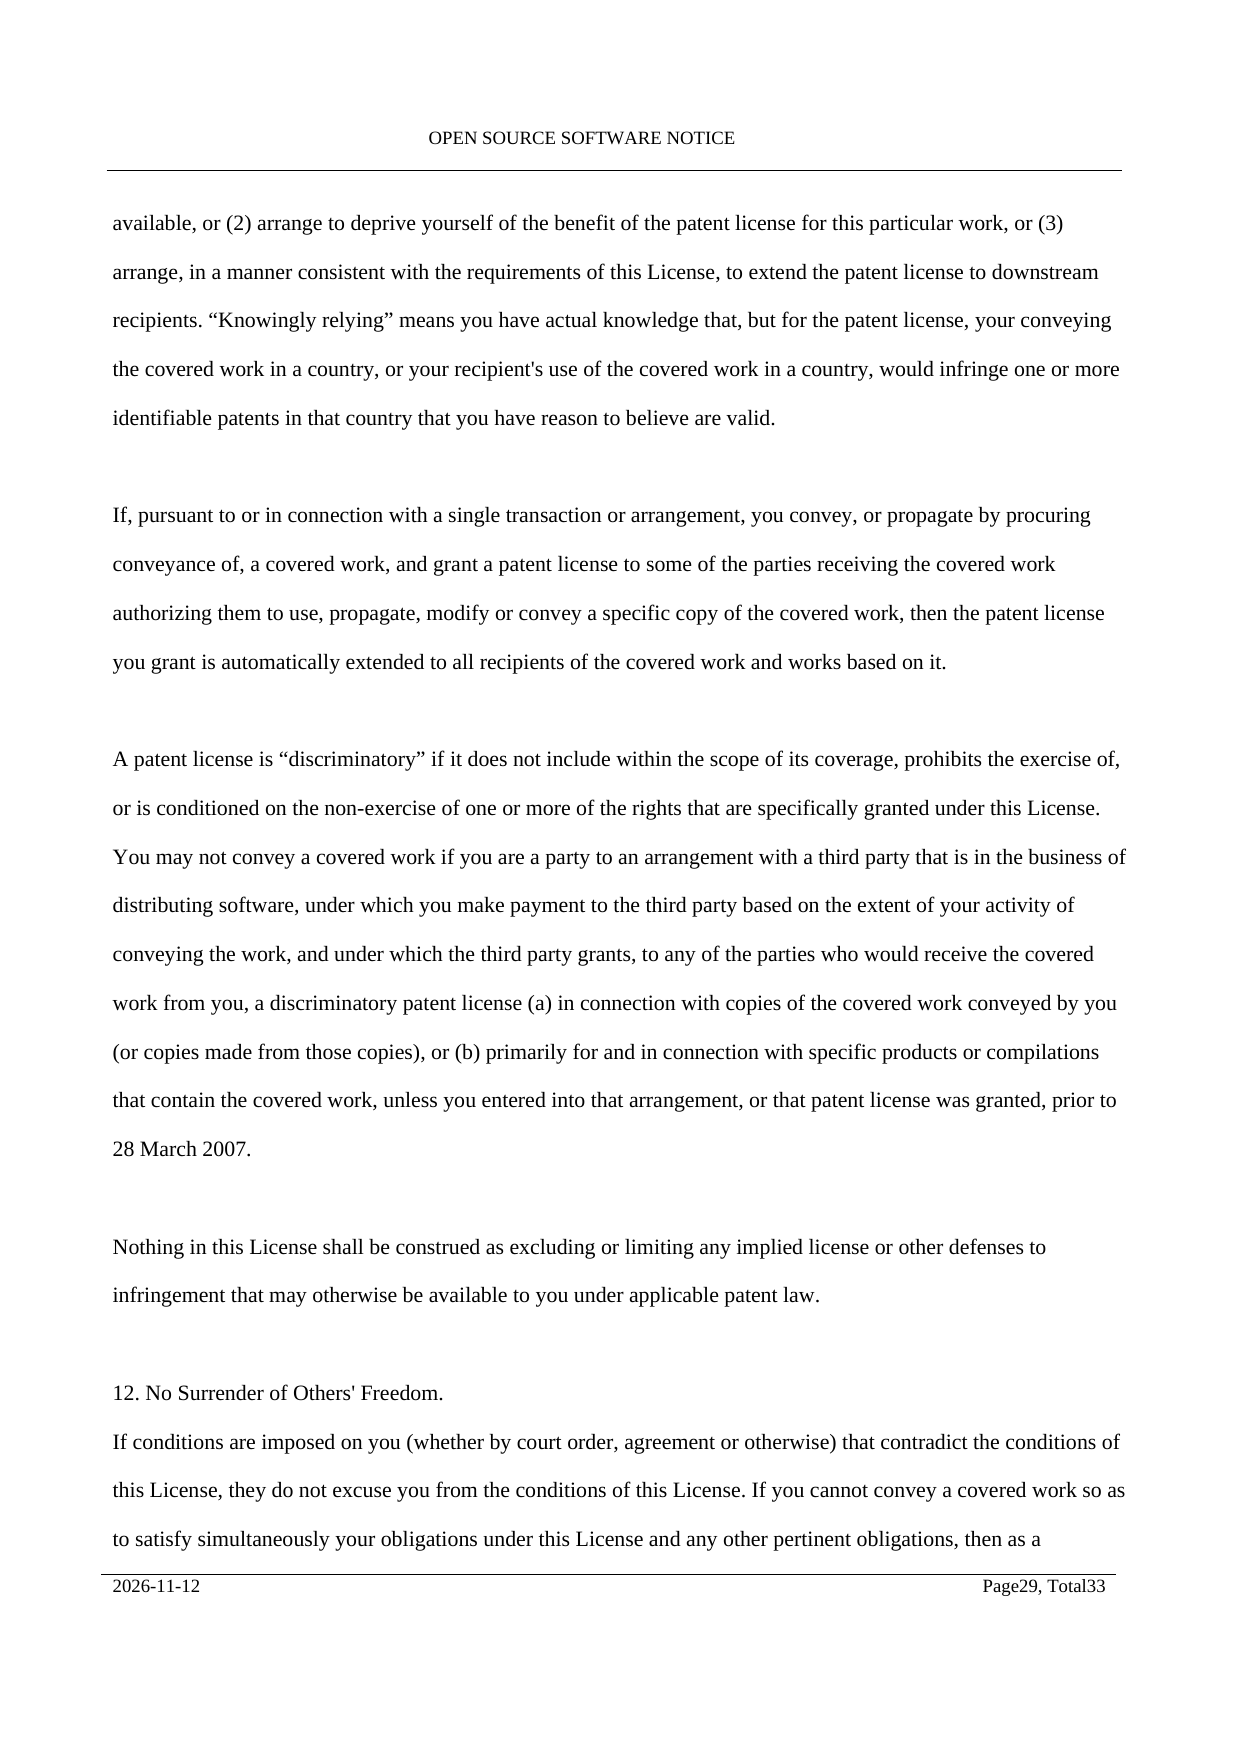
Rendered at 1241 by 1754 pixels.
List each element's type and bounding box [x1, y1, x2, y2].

text [112, 206, 1128, 1555]
